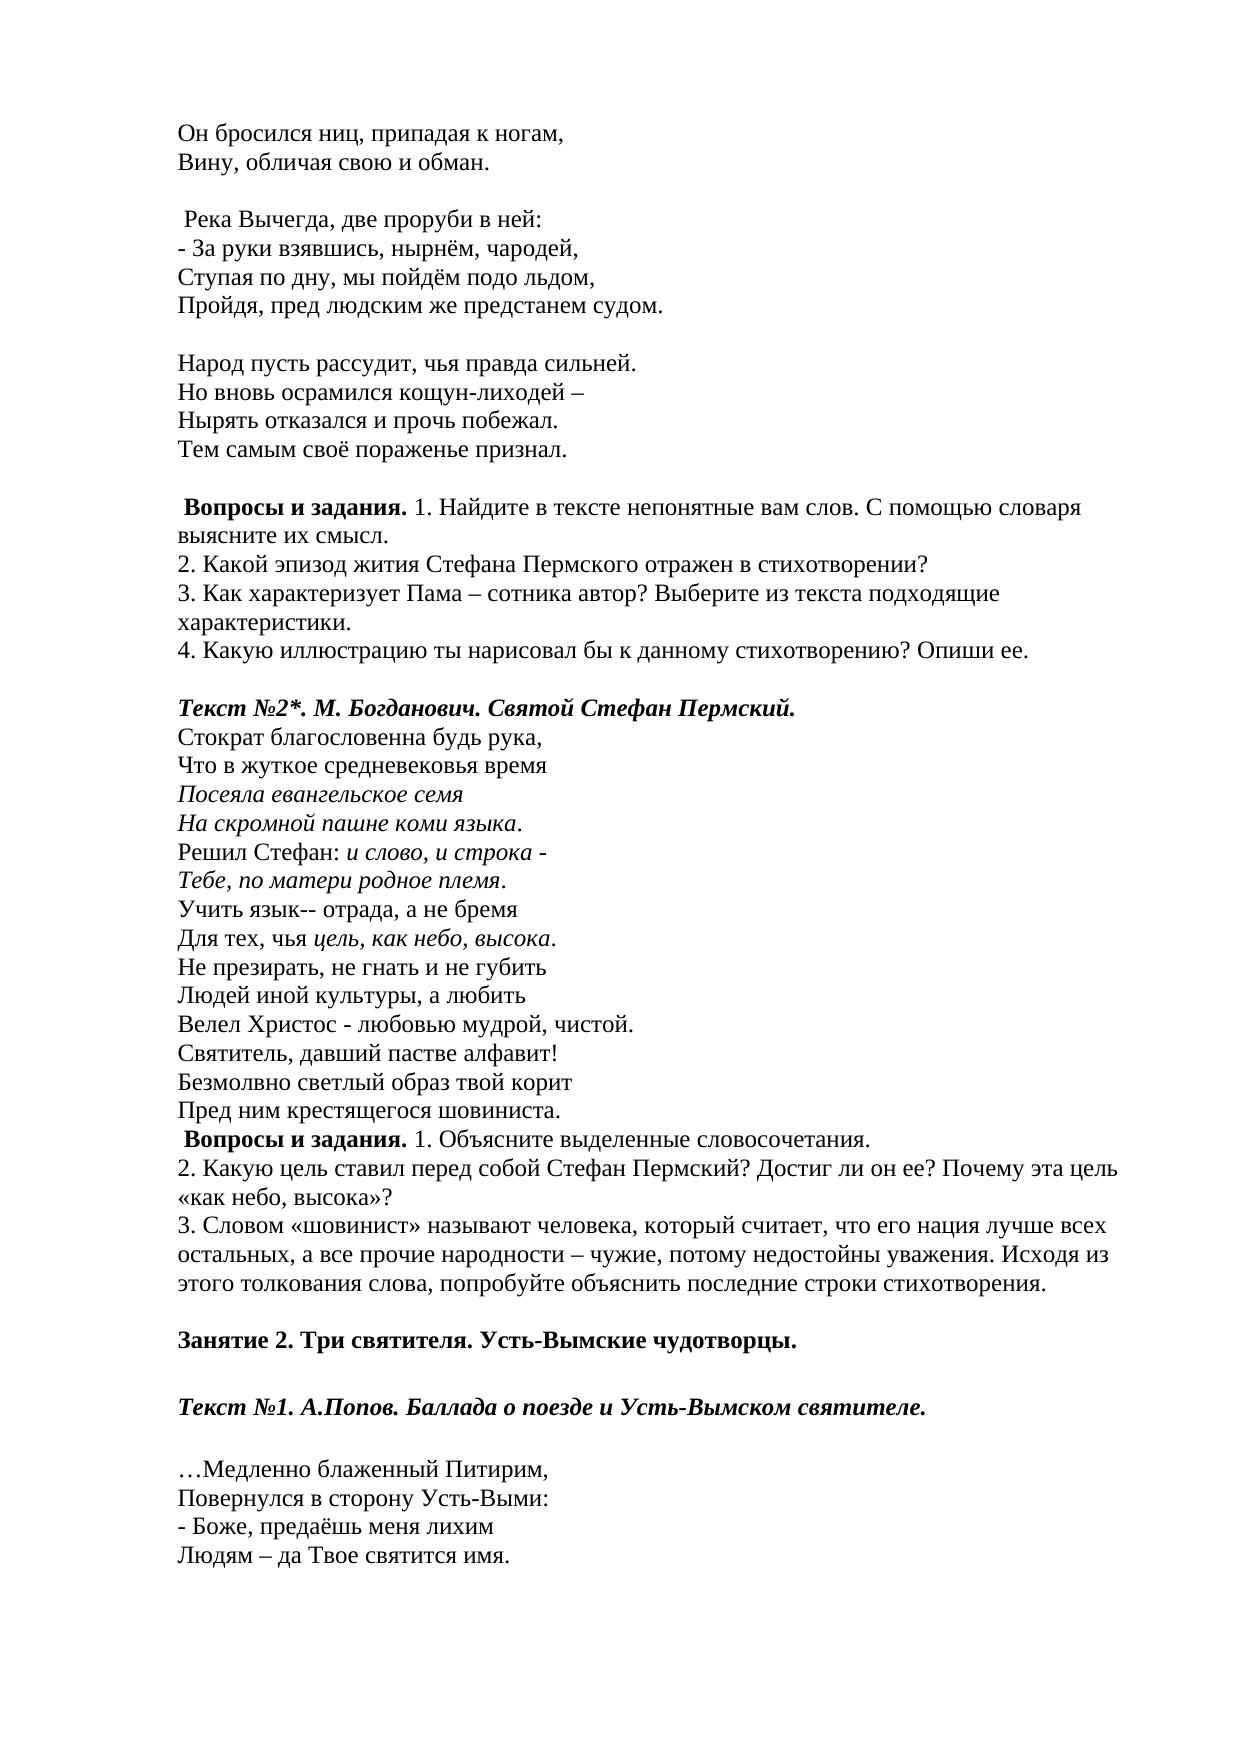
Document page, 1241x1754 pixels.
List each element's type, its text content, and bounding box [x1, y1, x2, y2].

text Вину, обличая свою и обман. [177, 147, 1152, 176]
text - За руки взявшись, нырнём, чародей, [177, 233, 1152, 262]
text Нырять отказался и прочь побежал. [177, 406, 1152, 434]
text …Медленно блаженный Питирим, Повернулся в сторону Усть-Выми: - Боже, предаёшь меня лихим Людям – да Твое святится имя. [177, 1454, 1152, 1569]
text Вопросы и задания. 1. Найдите в тексте непонятные вам слов. С помощью словаря выясните их смысл. [177, 492, 1152, 549]
text Пройдя, пред людским же предстанем судом. [177, 291, 1152, 319]
text 4. Какую иллюстрацию ты нарисовал бы к данному стихотворению? Опиши ее. [177, 636, 1152, 664]
text Вопросы и задания. 1. Объясните выделенные словосочетания. [177, 1124, 1152, 1153]
text Стократ благословенна будь рука, Что в жуткое средневековья время Посеяла евангельское семя На скромной пашне коми языка. Решил Стефан: и слово, и строка - Тебе, по матери родное племя. Учить язык-- отрада, а не бремя Для тех, чья цель, как небо, высока. Не презирать, не гнать и не губить Людей иной культуры, а любить Велел Христос - любовью мудрой, чистой. Святитель, давший пастве алфавит! Безмолвно светлый образ твой корит Пред ним крестящегося шовиниста. [463, 722, 1152, 1124]
text Народ пусть рассудит, чья правда сильней. [177, 348, 1152, 377]
text Но вновь осрамился кощун-лиходей – [177, 377, 1152, 406]
text 3. Словом «шовинист» называют человека, который считает, что его нация лучше всех остальных, а все прочие народности – чужие, потому недостойны уважения. Исходя из этого толкования слова, попробуйте объяснить последние строки стихотворения. [177, 1211, 1152, 1297]
text Текст №2*. М. Богданович. Святой Стефан Пермский. [177, 693, 1152, 722]
text Текст №1. А.Попов. Баллада о поезде и Усть-Вымском святителе. [177, 1392, 1141, 1420]
text 3. Как характеризует Пама – сотника автор? Выберите из текста подходящие характеристики. [177, 578, 1152, 636]
text 2. Какой эпизод жития Стефана Пермского отражен в стихотворении? [177, 549, 1152, 578]
text Река Вычегда, две проруби в ней: [177, 204, 1152, 233]
text Тем самым своё пораженье признал. [177, 434, 1152, 463]
text Занятие 2. Три святителя. Усть-Вымские чудотворцы. [177, 1326, 1141, 1354]
text 2. Какую цель ставил перед собой Стефан Пермский? Достиг ли он ее? Почему эта цель «как небо, высока»? [177, 1153, 1152, 1211]
text Он бросился ниц, припадая к ногам, [177, 118, 1152, 147]
text Ступая по дну, мы пойдём подо льдом, [177, 262, 1152, 291]
